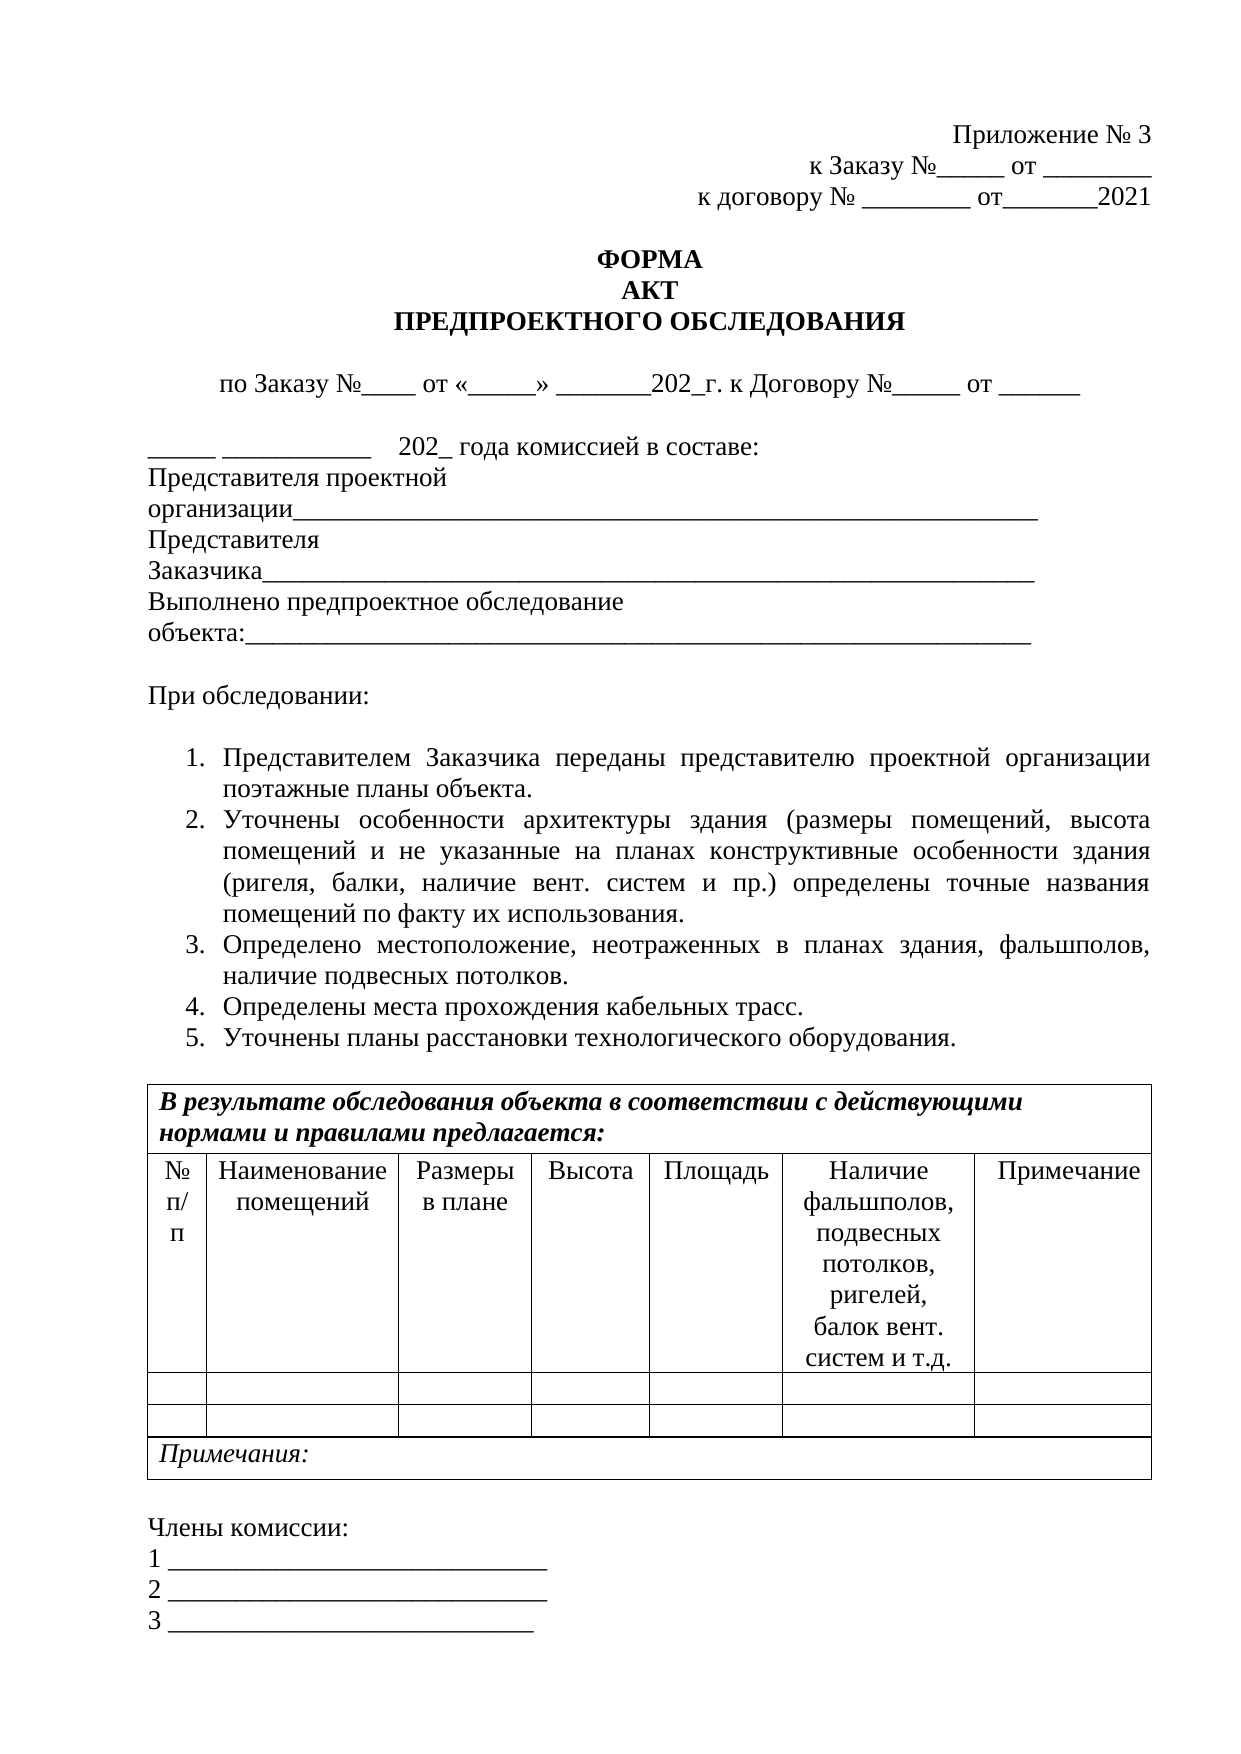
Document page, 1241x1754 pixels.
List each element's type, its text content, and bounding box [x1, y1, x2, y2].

table_cell Примечание [975, 1154, 1151, 1372]
text ПРЕДПРОЕКТНОГО ОБСЛЕДОВАНИЯ [148, 305, 1152, 336]
text Представителя Заказчика_________________________________________________________ [148, 523, 1152, 585]
table_cell [399, 1405, 531, 1436]
list Уточнены планы расстановки технологического оборудования. [185, 1021, 1152, 1052]
list Представителем Заказчика переданы представителю проектной организации поэтажные планы объекта. [185, 741, 1152, 803]
text к договору № ________ от_______2021 [148, 180, 1152, 212]
table_cell [783, 1373, 974, 1404]
table_header В результате обследования объекта в соответствии с действующими нормами и правилами предлагается: [148, 1085, 1151, 1153]
text При обследовании: [148, 679, 1152, 710]
text _____ ___________ 202_ года комиссией в составе: [148, 429, 1152, 461]
table_cell [207, 1373, 398, 1404]
table_cell [399, 1373, 531, 1404]
table_cell Площадь [650, 1154, 782, 1372]
table_cell № п/п [148, 1154, 206, 1372]
text Представителя проектной организации_______________________________________________________ [148, 461, 1152, 523]
text 1 ____________________________ [148, 1542, 1152, 1573]
text АКТ [148, 274, 1152, 305]
text Выполнено предпроектное обследование объекта:__________________________________________________________ [148, 585, 1152, 648]
table_cell Примечания: [148, 1438, 1151, 1479]
list Определены места прохождения кабельных трасс. [185, 990, 1152, 1021]
table_cell [148, 1405, 206, 1436]
text Приложение № 3 [207, 118, 1152, 149]
table_cell Наличие фальшполов, подвесных потолков, ригелей, балок вент. систем и т.д. [783, 1154, 974, 1372]
text по Заказу №____ от «_____» _______202_г. к Договору №_____ от ______ [148, 367, 1152, 398]
table_cell [532, 1373, 649, 1404]
table_cell [532, 1405, 649, 1436]
table_cell [975, 1373, 1151, 1404]
list Определено местоположение, неотраженных в планах здания, фальшполов, наличие подвесных потолков. [185, 928, 1152, 990]
table_cell [207, 1405, 398, 1436]
list Уточнены особенности архитектуры здания (размеры помещений, высота помещений и не указанные на планах конструктивные особенности здания (ригеля, балки, наличие вент. систем и пр.) определены точные названия помещений по факту их использования. [185, 803, 1152, 928]
table_cell [975, 1405, 1151, 1436]
text 2 ____________________________ [148, 1573, 1152, 1604]
text ФОРМА [148, 243, 1152, 274]
text Члены комиссии: [148, 1511, 1152, 1542]
text 3 ___________________________ [148, 1604, 1152, 1636]
table_cell [650, 1373, 782, 1404]
table_cell Высота [532, 1154, 649, 1372]
table_cell Наименование помещений [207, 1154, 398, 1372]
table_cell [148, 1373, 206, 1404]
text к Заказу №_____ от ________ [148, 149, 1152, 180]
table_cell Размеры в плане [399, 1154, 531, 1372]
table_cell [650, 1405, 782, 1436]
table_cell [783, 1405, 974, 1436]
